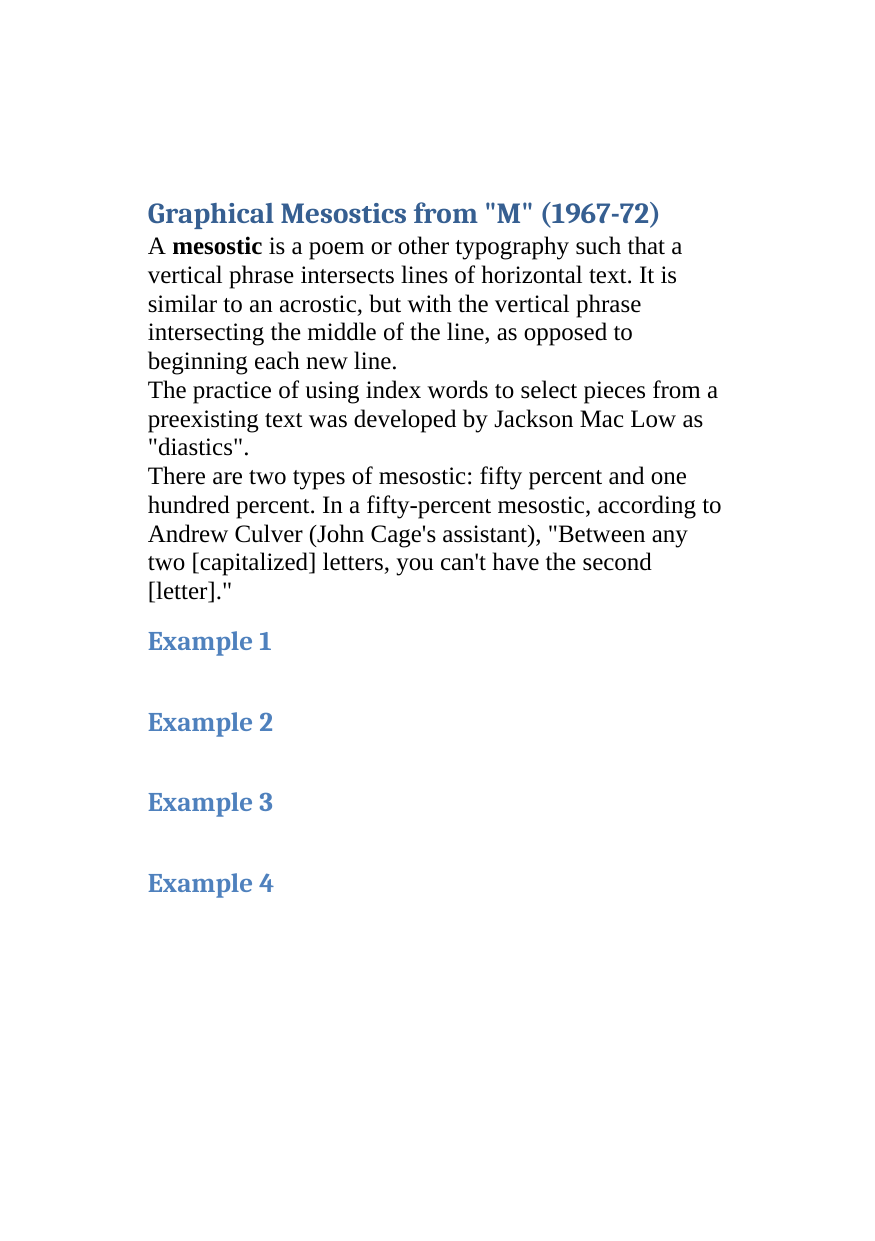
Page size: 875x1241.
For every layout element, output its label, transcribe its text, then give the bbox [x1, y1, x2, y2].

subtitle Example 2 [148, 707, 726, 738]
text The practice of using index words to select pieces from a preexisting text was developed by Jackson Mac Low as "diastics". [148, 375, 726, 461]
subtitle Graphical Mesostics from "M" (1967-72) [148, 198, 726, 231]
subtitle Example 3 [148, 787, 726, 818]
text There are two types of mesostic: fifty percent and one hundred percent. In a fifty-percent mesostic, according to Andrew Culver (John Cage's assistant), "Between any two [capitalized] letters, you can't have the second [letter]." [148, 461, 726, 605]
subtitle Example 1 [148, 626, 726, 657]
text A mesostic is a poem or other typography such that a vertical phrase intersects lines of horizontal text. It is similar to an acrostic, but with the vertical phrase intersecting the middle of the line, as opposed to beginning each new line. [148, 231, 726, 375]
subtitle Example 4 [148, 868, 726, 899]
